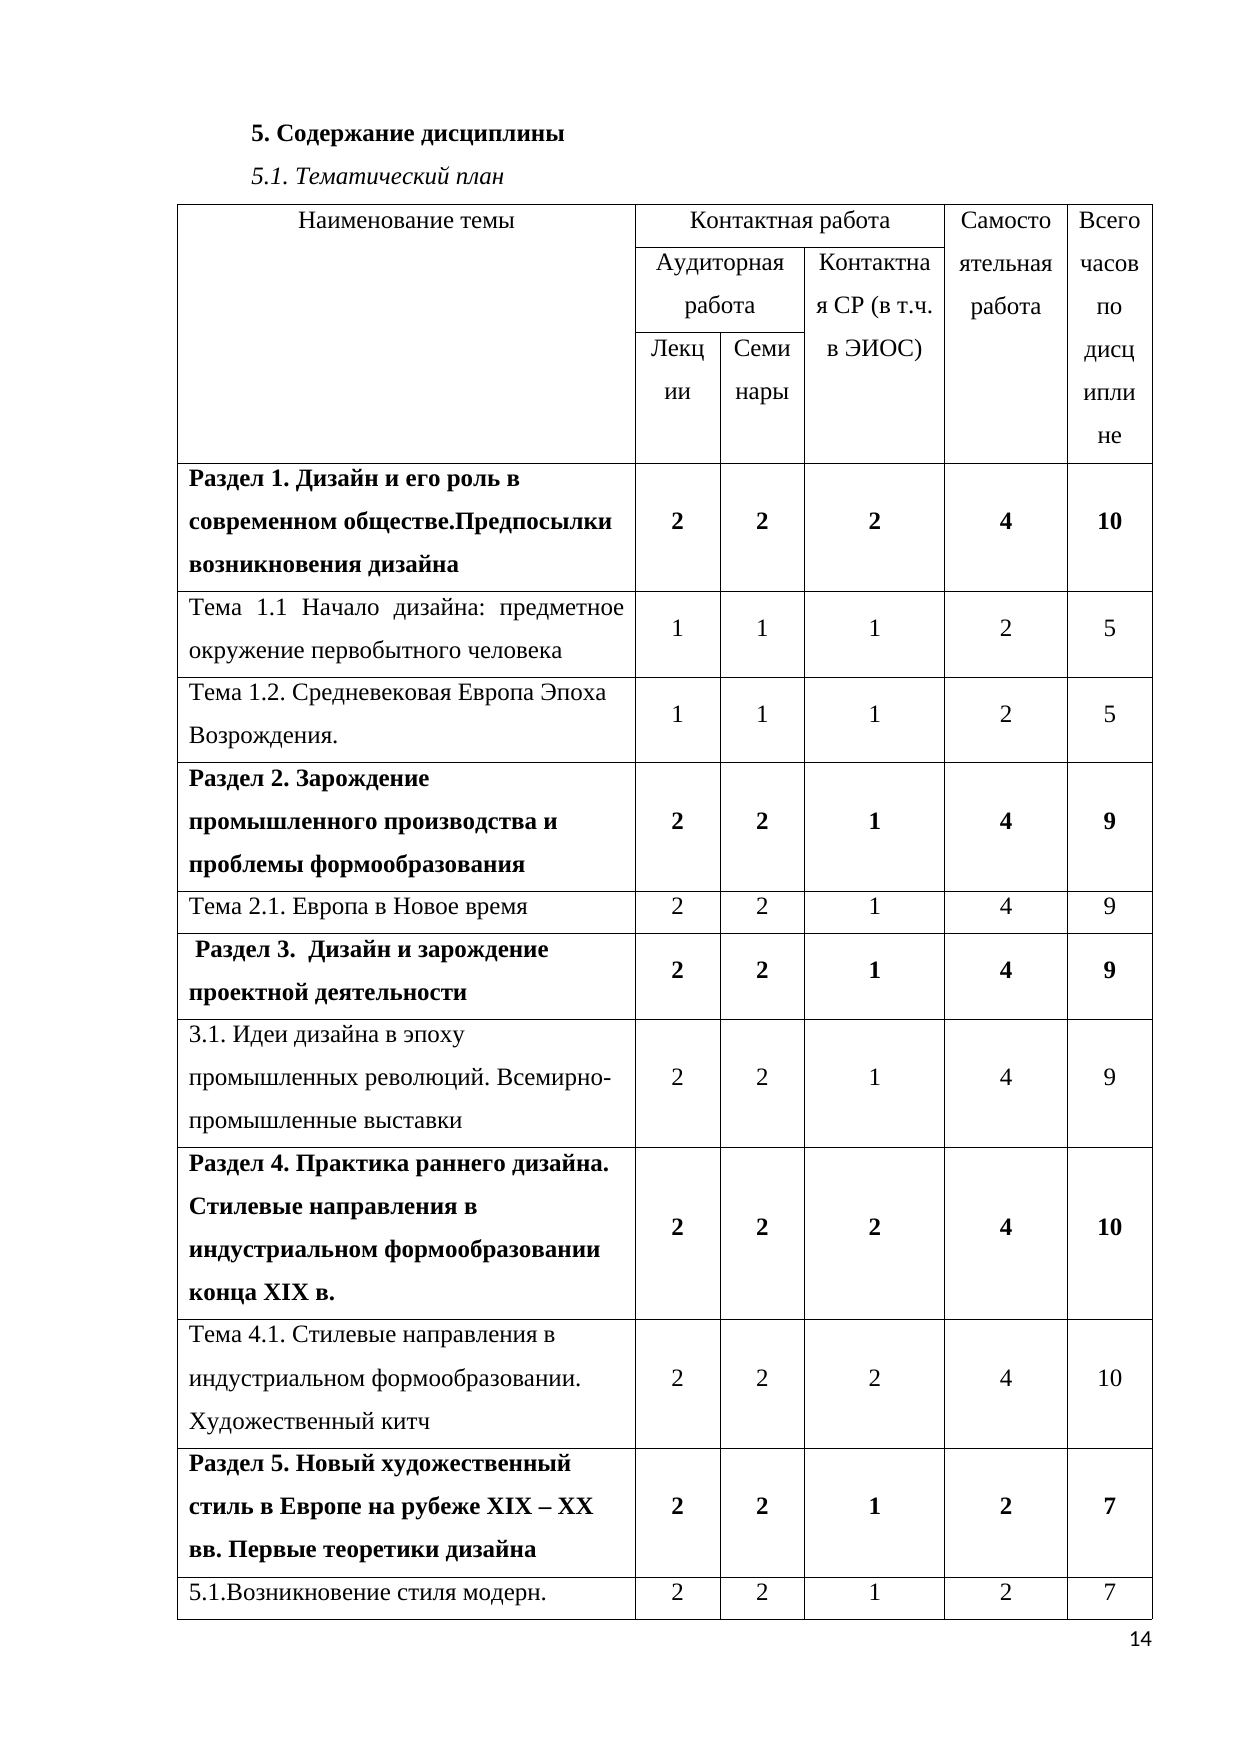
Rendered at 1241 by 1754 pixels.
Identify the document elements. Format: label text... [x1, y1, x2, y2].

table_cell 5 [1068, 678, 1152, 762]
table_cell Аудиторная работа [636, 248, 804, 332]
table_cell 2 [805, 464, 944, 591]
table_cell 10 [1068, 1320, 1152, 1448]
table_cell 2 [721, 1578, 804, 1619]
table_cell 2 [721, 1320, 804, 1448]
table_cell 1 [805, 592, 944, 677]
table_cell 2 [636, 1148, 720, 1319]
table_cell Тема 2.1. Европа в Новое время [178, 892, 635, 933]
table_cell 2 [636, 1020, 720, 1147]
table_cell 1 [721, 592, 804, 677]
table_cell 1 [805, 892, 944, 933]
table_cell 4 [945, 934, 1067, 1019]
table_cell 2 [721, 763, 804, 891]
table_cell 2 [721, 892, 804, 933]
table_cell 7 [1068, 1578, 1152, 1619]
table_cell Раздел 2. Зарождение промышленного производства и проблемы формообразования [178, 763, 635, 891]
table_cell Раздел 3. Дизайн и зарождение проектной деятельности [178, 934, 635, 1019]
table_header Контактная работа [636, 205, 944, 247]
table_cell 1 [636, 592, 720, 677]
table_cell 9 [1068, 763, 1152, 891]
table_cell 10 [1068, 464, 1152, 591]
table_cell Раздел 4. Практика раннего дизайна. Стилевые направления в индустриальном формообразовании конца XIX в. [178, 1148, 635, 1319]
table_cell 2 [945, 592, 1067, 677]
table_cell 9 [1068, 892, 1152, 933]
table_cell 1 [636, 678, 720, 762]
table_cell Раздел 5. Новый художественный стиль в Европе на рубеже XIX – XX вв. Первые теоретики дизайна [178, 1449, 635, 1576]
table_header Наименование темы [178, 205, 635, 462]
table_cell 3.1. Идеи дизайна в эпоху промышленных революций. Всемирно-промышленные выставки [178, 1020, 635, 1147]
table_cell 1 [805, 1020, 944, 1147]
table_cell 2 [721, 1449, 804, 1576]
table_cell 2 [636, 892, 720, 933]
table_cell Семинары [721, 333, 804, 462]
table_cell 1 [805, 678, 944, 762]
table_cell 2 [805, 1148, 944, 1319]
table_cell 9 [1068, 1020, 1152, 1147]
table_cell 1 [805, 1578, 944, 1619]
table_header Всего часов по дисциплине [1068, 205, 1152, 462]
table_cell Раздел 1. Дизайн и его роль в современном обществе.Предпосылки возникновения дизайна [178, 464, 635, 591]
table_cell 4 [945, 1320, 1067, 1448]
table_cell 2 [636, 464, 720, 591]
text 5.1. Тематический план [177, 161, 1152, 190]
table_cell 2 [636, 1449, 720, 1576]
table_cell 2 [636, 934, 720, 1019]
table_cell 10 [1068, 1148, 1152, 1319]
table_cell Контактная СР (в т.ч. в ЭИОС) [805, 248, 944, 462]
table_cell Тема 1.1 Начало дизайна: предметное окружение первобытного человека [178, 592, 635, 677]
table_cell 7 [1068, 1449, 1152, 1576]
table_cell 4 [945, 1148, 1067, 1319]
table_cell 5 [1068, 592, 1152, 677]
table_cell 2 [721, 1020, 804, 1147]
table_cell 4 [945, 763, 1067, 891]
text 5. Содержание дисциплины [177, 118, 1152, 147]
table_cell 2 [721, 1148, 804, 1319]
table_cell 2 [636, 763, 720, 891]
table_cell 4 [945, 464, 1067, 591]
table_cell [178, 1578, 635, 1619]
table_cell 2 [805, 1320, 944, 1448]
table_cell Тема 1.2. Средневековая Европа Эпоха Возрождения. [178, 678, 635, 762]
table_cell 2 [636, 1320, 720, 1448]
table_cell 2 [721, 934, 804, 1019]
table_cell 2 [945, 1449, 1067, 1576]
table_cell 1 [805, 1449, 944, 1576]
table_cell 2 [945, 1578, 1067, 1619]
table_header Самостоятельная работа [945, 205, 1067, 462]
table_cell Лекции [636, 333, 720, 462]
table_cell 2 [636, 1578, 720, 1619]
table_cell 1 [721, 678, 804, 762]
table_cell 1 [805, 763, 944, 891]
table_cell 4 [945, 892, 1067, 933]
table_cell 2 [945, 678, 1067, 762]
table_cell 9 [1068, 934, 1152, 1019]
table_cell 2 [721, 464, 804, 591]
table_cell 1 [805, 934, 944, 1019]
table_cell 4 [945, 1020, 1067, 1147]
table_cell Тема 4.1. Стилевые направления в индустриальном формообразовании. Художественный китч [178, 1320, 635, 1448]
